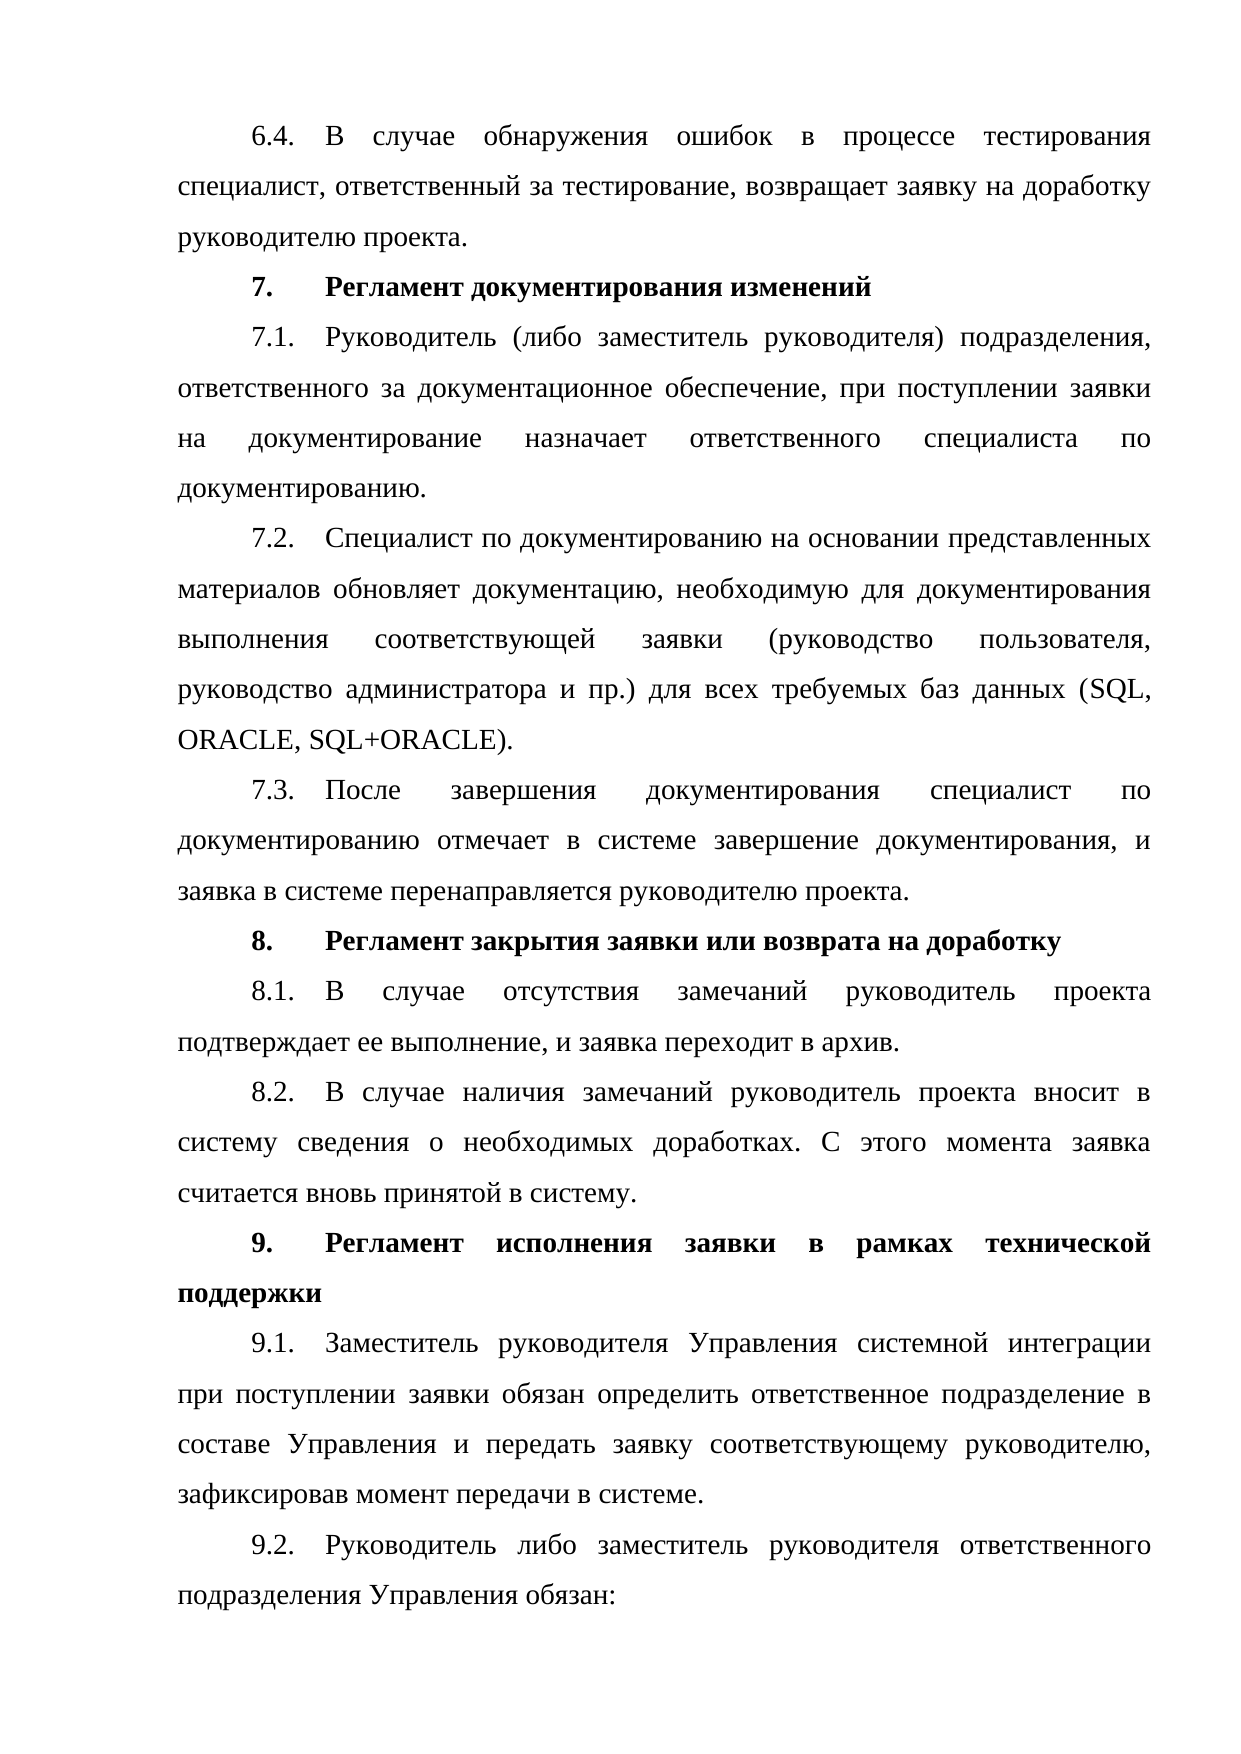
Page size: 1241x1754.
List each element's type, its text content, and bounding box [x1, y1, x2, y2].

list Руководитель (либо заместитель руководителя) подразделения, ответственного за документационное обеспечение, при поступлении заявки на документирование назначает ответственного специалиста по документированию. [177, 319, 1152, 504]
list Регламент документирования изменений [177, 269, 1152, 303]
list Заместитель руководителя Управления системной интеграции при поступлении заявки обязан определить ответственное подразделение в составе Управления и передать заявку соответствующему руководителю, зафиксировав момент передачи в системе. [177, 1326, 1152, 1510]
list В случае отсутствия замечаний руководитель проекта подтверждает ее выполнение, и заявка переходит в архив. [177, 973, 1152, 1057]
list В случае обнаружения ошибок в процессе тестирования специалист, ответственный за тестирование, возвращает заявку на доработку руководителю проекта. [177, 118, 1152, 252]
list Руководитель либо заместитель руководителя ответственного подразделения Управления обязан: [177, 1527, 1152, 1611]
list Регламент закрытия заявки или возврата на доработку [177, 923, 1152, 957]
list В случае наличия замечаний руководитель проекта вносит в систему сведения о необходимых доработках. С этого момента заявка считается вновь принятой в систему. [177, 1074, 1152, 1208]
list После завершения документирования специалист по документированию отмечает в системе завершение документирования, и заявка в системе перенаправляется руководителю проекта. [177, 772, 1152, 906]
list Специалист по документированию на основании представленных материалов обновляет документацию, необходимую для документирования выполнения соответствующей заявки (руководство пользователя, руководство администратора и пр.) для всех требуемых баз данных (SQL, ORACLE, SQL+ORACLE). [177, 521, 1152, 755]
list Регламент исполнения заявки в рамках технической поддержки [177, 1225, 1152, 1309]
